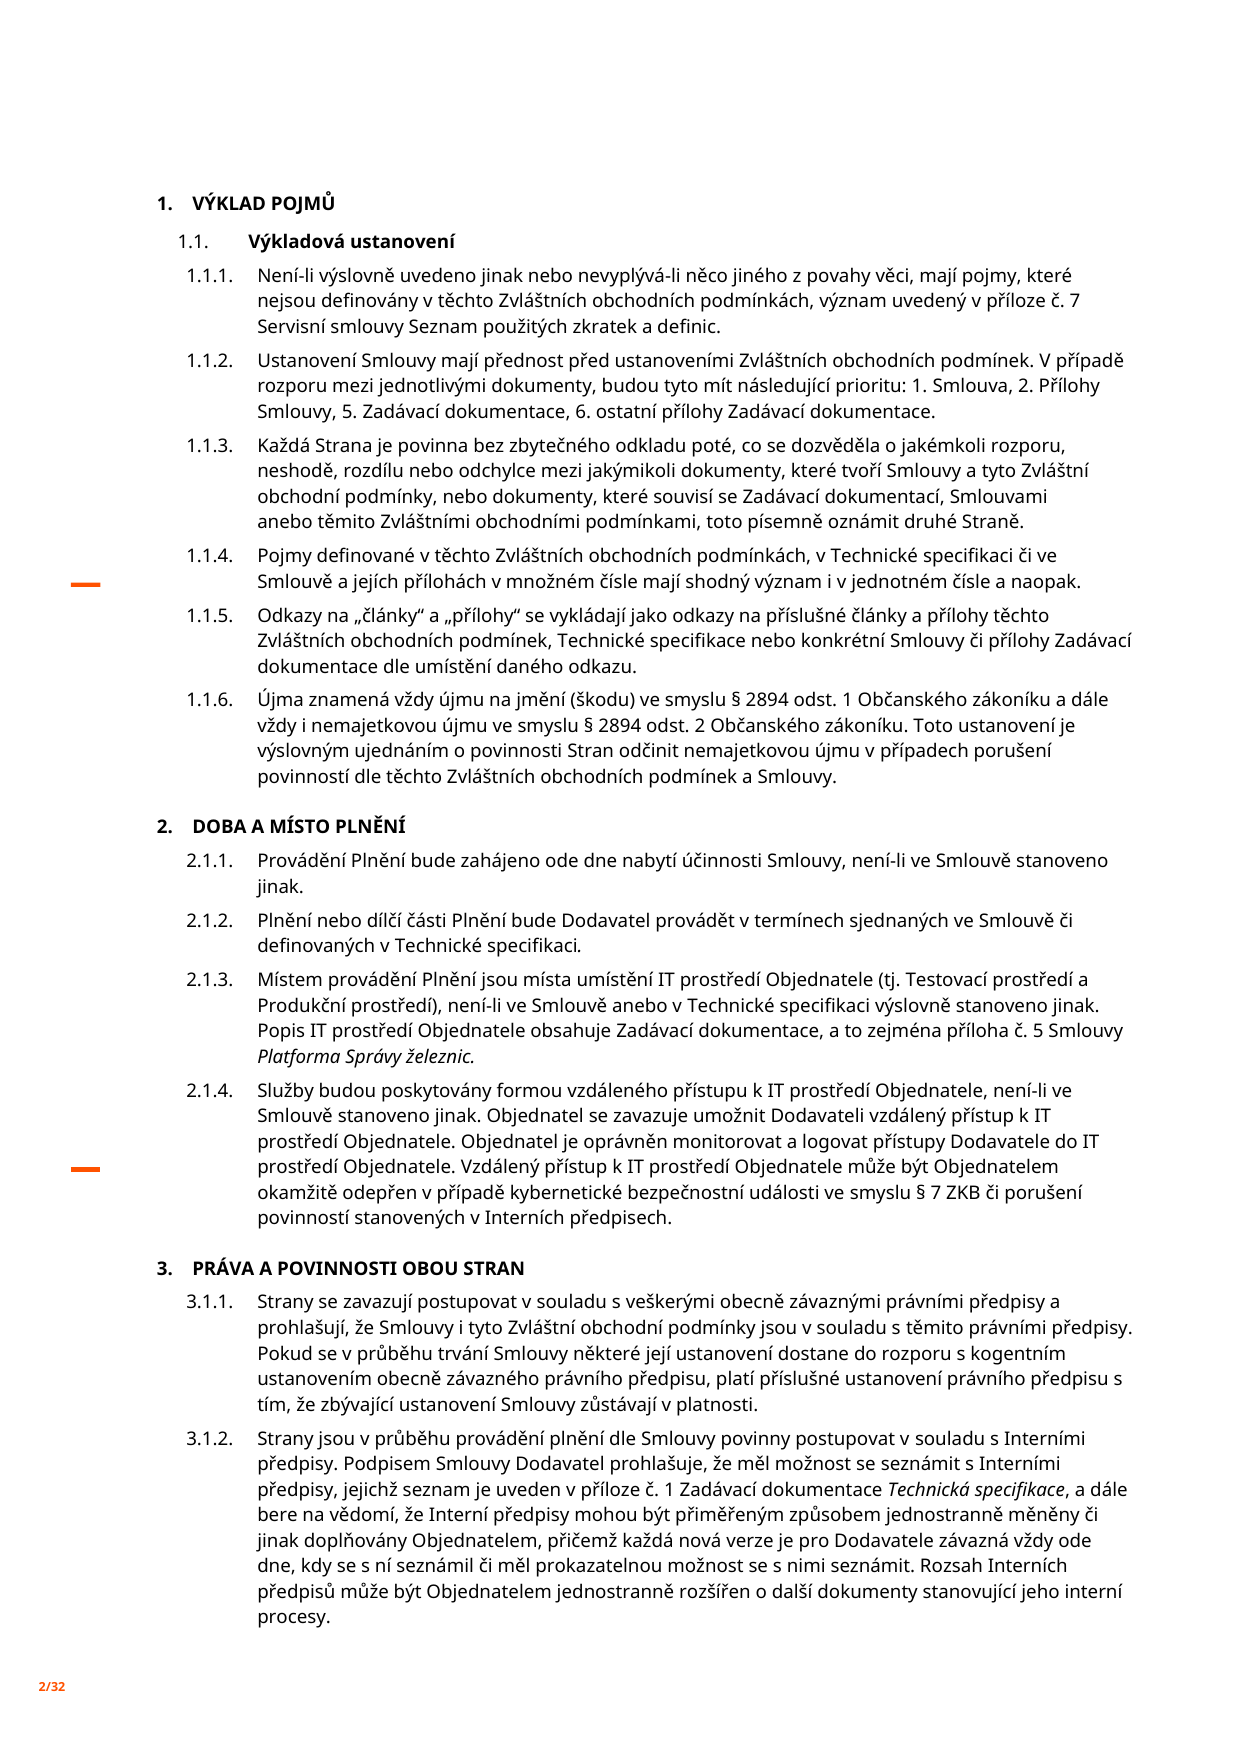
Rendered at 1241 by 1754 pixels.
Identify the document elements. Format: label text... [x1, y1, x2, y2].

text Služby budou poskytovány formou vzdáleného přístupu k IT prostředí Objednatele, není-li ve Smlouvě stanoveno jinak. Objednatel se zavazuje umožnit Dodavateli vzdálený přístup k IT prostředí Objednatele. Objednatel je oprávněn monitorovat a logovat přístupy Dodavatele do IT prostředí Objednatele. Vzdálený přístup k IT prostředí Objednatele může být Objednatelem okamžitě odepřen v případě kybernetické bezpečnostní události ve smyslu § 7 ZKB či porušení povinností stanovených v Interních předpisech. [186, 1077, 1134, 1230]
text Strany se zavazují postupovat v souladu s veškerými obecně závaznými právními předpisy a prohlašují, že Smlouvy i tyto Zvláštní obchodní podmínky jsou v souladu s těmito právními předpisy. Pokud se v průběhu trvání Smlouvy některé její ustanovení dostane do rozporu s kogentním ustanovením obecně závazného právního předpisu, platí příslušné ustanovení právního předpisu s tím, že zbývající ustanovení Smlouvy zůstávají v platnosti. [186, 1289, 1134, 1416]
text Plnění nebo dílčí části Plnění bude Dodavatel provádět v termínech sjednaných ve Smlouvě či definovaných v Technické specifikaci. [186, 907, 1134, 958]
text Pojmy definované v těchto Zvláštních obchodních podmínkách, v Technické specifikaci či ve Smlouvě a jejích přílohách v množném čísle mají shodný význam i v jednotném čísle a naopak. [186, 542, 1134, 593]
text Odkazy na „články“ a „přílohy“ se vykládají jako odkazy na příslušné články a přílohy těchto Zvláštních obchodních podmínek, Technické specifikace nebo konkrétní Smlouvy či přílohy Zadávací dokumentace dle umístění daného odkazu. [186, 602, 1134, 678]
text Doba a místo plnění [157, 814, 1134, 839]
text Strany jsou v průběhu provádění plnění dle Smlouvy povinny postupovat v souladu s Interními předpisy. Podpisem Smlouvy Dodavatel prohlašuje, že měl možnost se seznámit s Interními předpisy, jejichž seznam je uveden v příloze č. 1 Zadávací dokumentace Technická specifikace, a dále bere na vědomí, že Interní předpisy mohou být přiměřeným způsobem jednostranně měněny či jinak doplňovány Objednatelem, přičemž každá nová verze je pro Dodavatele závazná vždy ode dne, kdy se s ní seznámil či měl prokazatelnou možnost se s nimi seznámit. Rozsah Interních předpisů může být Objednatelem jednostranně rozšířen o další dokumenty stanovující jeho interní procesy. [186, 1425, 1134, 1629]
text Ustanovení Smlouvy mají přednost před ustanoveními Zvláštních obchodních podmínek. V případě rozporu mezi jednotlivými dokumenty, budou tyto mít následující prioritu: 1. Smlouva, 2. Přílohy Smlouvy, 5. Zadávací dokumentace, 6. ostatní přílohy Zadávací dokumentace. [186, 347, 1134, 424]
text Každá Strana je povinna bez zbytečného odkladu poté, co se dozvěděla o jakémkoli rozporu, neshodě, rozdílu nebo odchylce mezi jakýmikoli dokumenty, které tvoří Smlouvy a tyto Zvláštní obchodní podmínky, nebo dokumenty, které souvisí se Zadávací dokumentací, Smlouvami anebo těmito Zvláštními obchodními podmínkami, toto písemně oznámit druhé Straně. [186, 432, 1134, 534]
text Újma znamená vždy újmu na jmění (škodu) ve smyslu § 2894 odst. 1 Občanského zákoníku a dále vždy i nemajetkovou újmu ve smyslu § 2894 odst. 2 Občanského zákoníku. Toto ustanovení je výslovným ujednáním o povinnosti Stran odčinit nemajetkovou újmu v případech porušení povinností dle těchto Zvláštních obchodních podmínek a Smlouvy. [186, 687, 1134, 789]
text Není-li výslovně uvedeno jinak nebo nevyplývá-li něco jiného z povahy věci, mají pojmy, které nejsou definovány v těchto Zvláštních obchodních podmínkách, význam uvedený v příloze č. 7 Servisní smlouvy Seznam použitých zkratek a definic. [186, 262, 1134, 339]
text Provádění Plnění bude zahájeno ode dne nabytí účinnosti Smlouvy, není-li ve Smlouvě stanoveno jinak. [186, 848, 1134, 899]
text Výkladová ustanovení [177, 228, 1134, 254]
text Výklad pojmů [157, 190, 1134, 216]
text Práva a povinnosti obou stran [157, 1255, 1134, 1281]
text Místem provádění Plnění jsou místa umístění IT prostředí Objednatele (tj. Testovací prostředí a Produkční prostředí), není-li ve Smlouvě anebo v Technické specifikaci výslovně stanoveno jinak. Popis IT prostředí Objednatele obsahuje Zadávací dokumentace, a to zejména příloha č. 5 Smlouvy Platforma Správy železnic. [186, 966, 1134, 1068]
